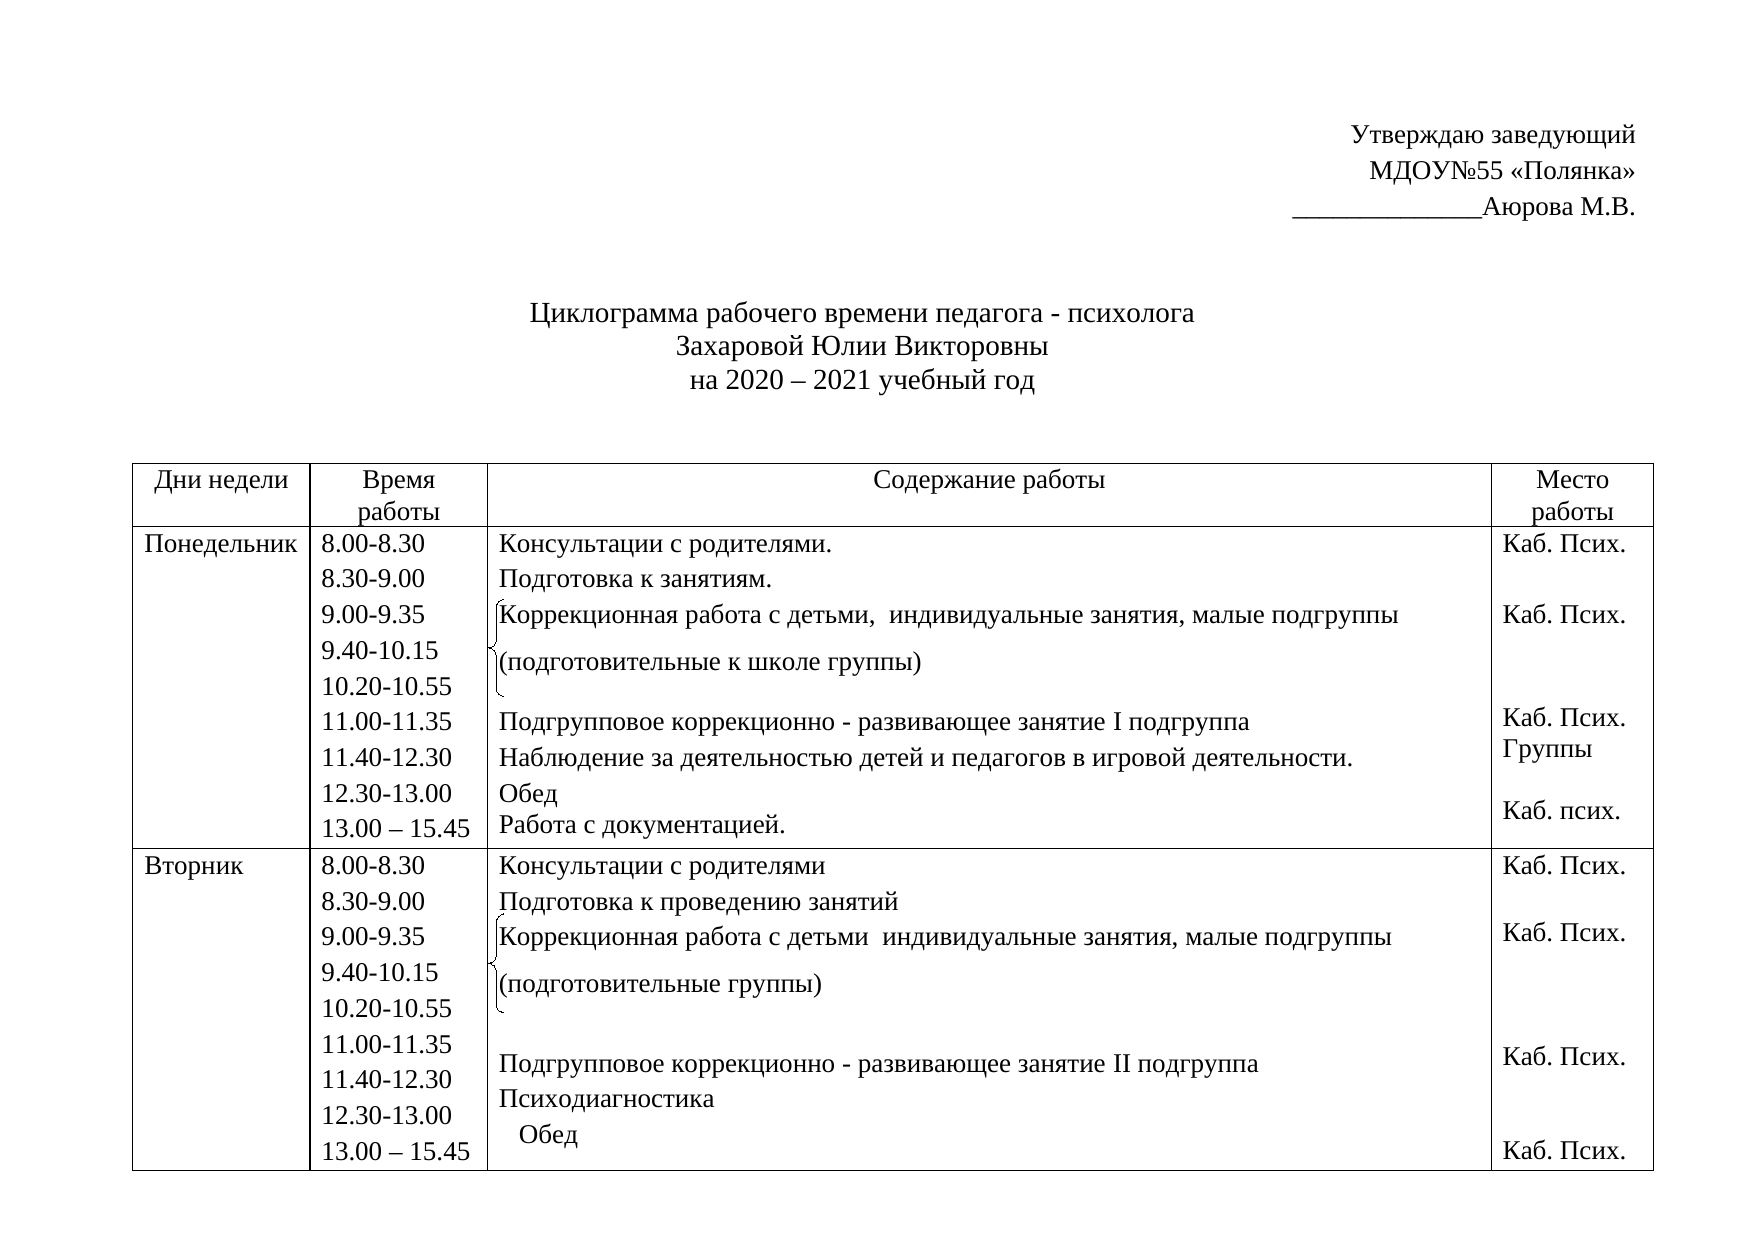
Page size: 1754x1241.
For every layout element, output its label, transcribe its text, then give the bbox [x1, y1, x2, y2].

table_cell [311, 849, 487, 1170]
table_header Время работы [311, 464, 487, 526]
table_cell Консультации с родителями. Подготовка к занятиям. Коррекционная работа с детьми, индивидуальные занятия, малые подгруппы (подготовительные к школе группы) Подгрупповое коррекционно - развивающее занятие I подгруппа Наблюдение за деятельностью детей и педагогов в игровой деятельности. Обед Работа с документацией. [488, 527, 1491, 848]
table_cell Вторник [133, 849, 309, 1170]
text Захаровой Юлии Викторовны [118, 328, 1606, 362]
table_cell 8.00-8.30 8.30-9.00 9.00-9.35 9.40-10.15 10.20-10.55 11.00-11.35 11.40-12.30 12.30-13.00 13.00 – 15.45 [311, 527, 487, 848]
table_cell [1492, 849, 1653, 1170]
table_header Содержание работы [488, 464, 1491, 526]
text Циклограмма рабочего времени педагога - психолога [118, 295, 1606, 328]
table_cell Каб. Псих. Каб. Псих. Каб. Псих. Группы Каб. псих. [1492, 527, 1653, 848]
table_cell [488, 849, 1491, 1170]
table_cell Понедельник [133, 527, 309, 848]
text Утверждаю заведующий МДОУ№55 «Полянка» ______________Аюрова М.В. [118, 118, 1636, 221]
text на 2020 – 2021 учебный год [118, 362, 1606, 395]
table_header Место работы [1492, 464, 1653, 526]
table_header Дни недели [133, 464, 309, 526]
